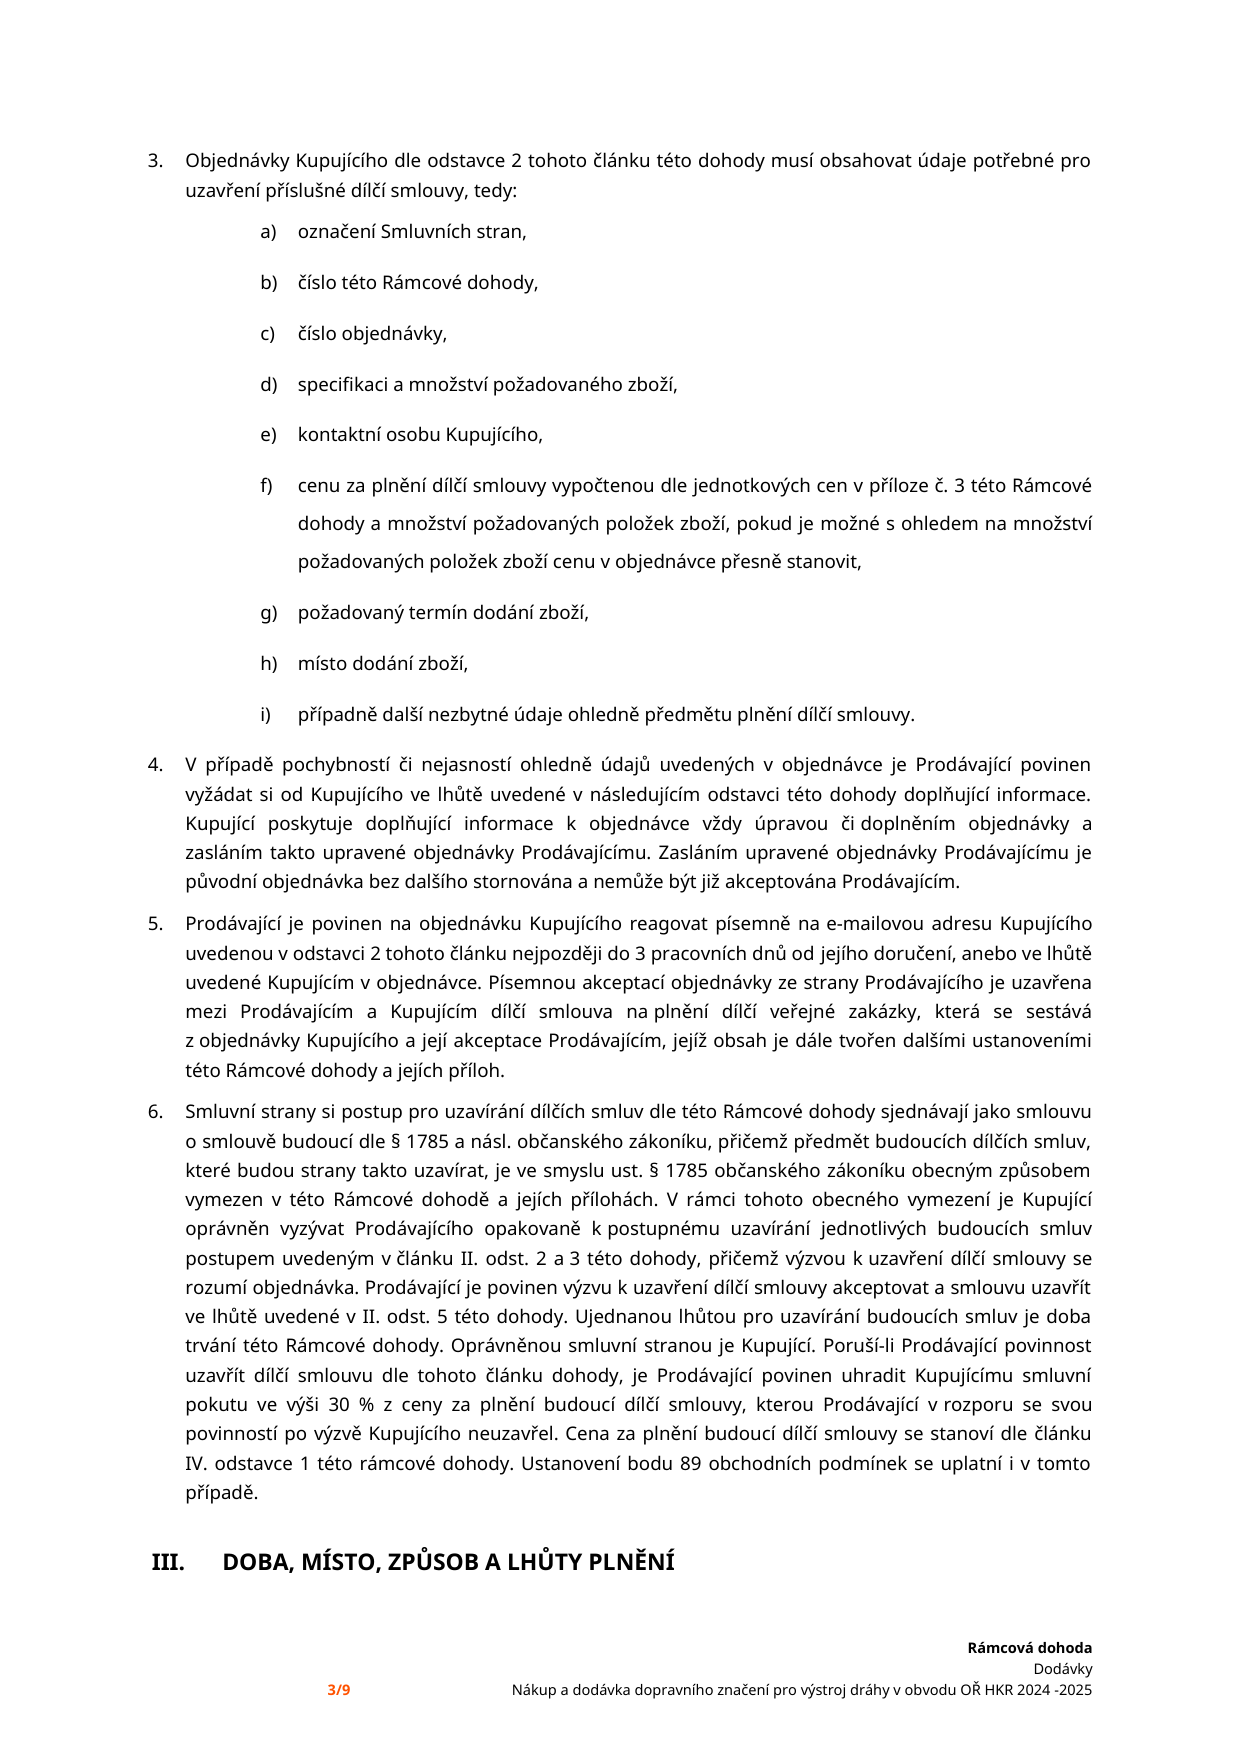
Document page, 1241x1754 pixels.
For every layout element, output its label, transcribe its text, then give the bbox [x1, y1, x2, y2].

list požadovaný termín dodání zboží, [260, 599, 1093, 625]
text V případě pochybností či nejasností ohledně údajů uvedených v objednávce je Prodávající povinen vyžádat si od Kupujícího ve lhůtě uvedené v následujícím odstavci této dohody doplňující informace. Kupující poskytuje doplňující informace k objednávce vždy úpravou či doplněním objednávky a zasláním takto upravené objednávky Prodávajícímu. Zasláním upravené objednávky Prodávajícímu je původní objednávka bez dalšího stornována a nemůže být již akceptována Prodávajícím. [148, 752, 1093, 894]
list cenu za plnění dílčí smlouvy vypočtenou dle jednotkových cen v příloze č. 3 této Rámcové dohody a množství požadovaných položek zboží, pokud je možné s ohledem na množství požadovaných položek zboží cenu v objednávce přesně stanovit, [260, 472, 1093, 574]
list číslo objednávky, [260, 320, 1093, 346]
list specifikaci a množství požadovaného zboží, [260, 371, 1093, 396]
text Prodávající je povinen na objednávku Kupujícího reagovat písemně na e-mailovou adresu Kupujícího uvedenou v odstavci 2 tohoto článku nejpozději do 3 pracovních dnů od jejího doručení, anebo ve lhůtě uvedené Kupujícím v objednávce. Písemnou akceptací objednávky ze strany Prodávajícího je uzavřena mezi Prodávajícím a Kupujícím dílčí smlouva na plnění dílčí veřejné zakázky, která se sestává z objednávky Kupujícího a její akceptace Prodávajícím, jejíž obsah je dále tvořen dalšími ustanoveními této Rámcové dohody a jejích příloh. [148, 911, 1093, 1082]
text Objednávky Kupujícího dle odstavce 2 tohoto článku této dohody musí obsahovat údaje potřebné pro uzavření příslušné dílčí smlouvy, tedy: [148, 148, 1093, 202]
list číslo této Rámcové dohody, [260, 269, 1093, 295]
list místo dodání zboží, [260, 650, 1093, 676]
list Smluvní strany si postup pro uzavírání dílčích smluv dle této Rámcové dohody sjednávají jako smlouvu o smlouvě budoucí dle § 1785 a násl. občanského zákoníku, přičemž předmět budoucích dílčích smluv, které budou strany takto uzavírat, je ve smyslu ust. § 1785 občanského zákoníku obecným způsobem vymezen v této Rámcové dohodě a jejích přílohách. V rámci tohoto obecného vymezení je Kupující oprávněn vyzývat Prodávajícího opakovaně k postupnému uzavírání jednotlivých budoucích smluv postupem uvedeným v článku II. odst. 2 a 3 této dohody, přičemž výzvou k uzavření dílčí smlouvy se rozumí objednávka. Prodávající je povinen výzvu k uzavření dílčí smlouvy akceptovat a smlouvu uzavřít ve lhůtě uvedené v II. odst. 5 této dohody. Ujednanou lhůtou pro uzavírání budoucích smluv je doba trvání této Rámcové dohody. Oprávněnou smluvní stranou je Kupující. Poruší-li Prodávající povinnost uzavřít dílčí smlouvu dle tohoto článku dohody, je Prodávající povinen uhradit Kupujícímu smluvní pokutu ve výši 30 % z ceny za plnění budoucí dílčí smlouvy, kterou Prodávající v rozporu se svou povinností po výzvě Kupujícího neuzavřel. Cena za plnění budoucí dílčí smlouvy se stanoví dle článku IV. odstavce 1 této rámcové dohody. Ustanovení bodu 89 obchodních podmínek se uplatní i v tomto případě. [148, 1099, 1093, 1505]
list kontaktní osobu Kupujícího, [260, 422, 1093, 447]
list případně další nezbytné údaje ohledně předmětu plnění dílčí smlouvy. [260, 701, 1093, 726]
list DOBA, MÍSTO, ZPŮSOB A LHŮTY PLNĚNÍ [185, 1546, 1093, 1577]
list označení Smluvních stran, [260, 219, 1093, 244]
